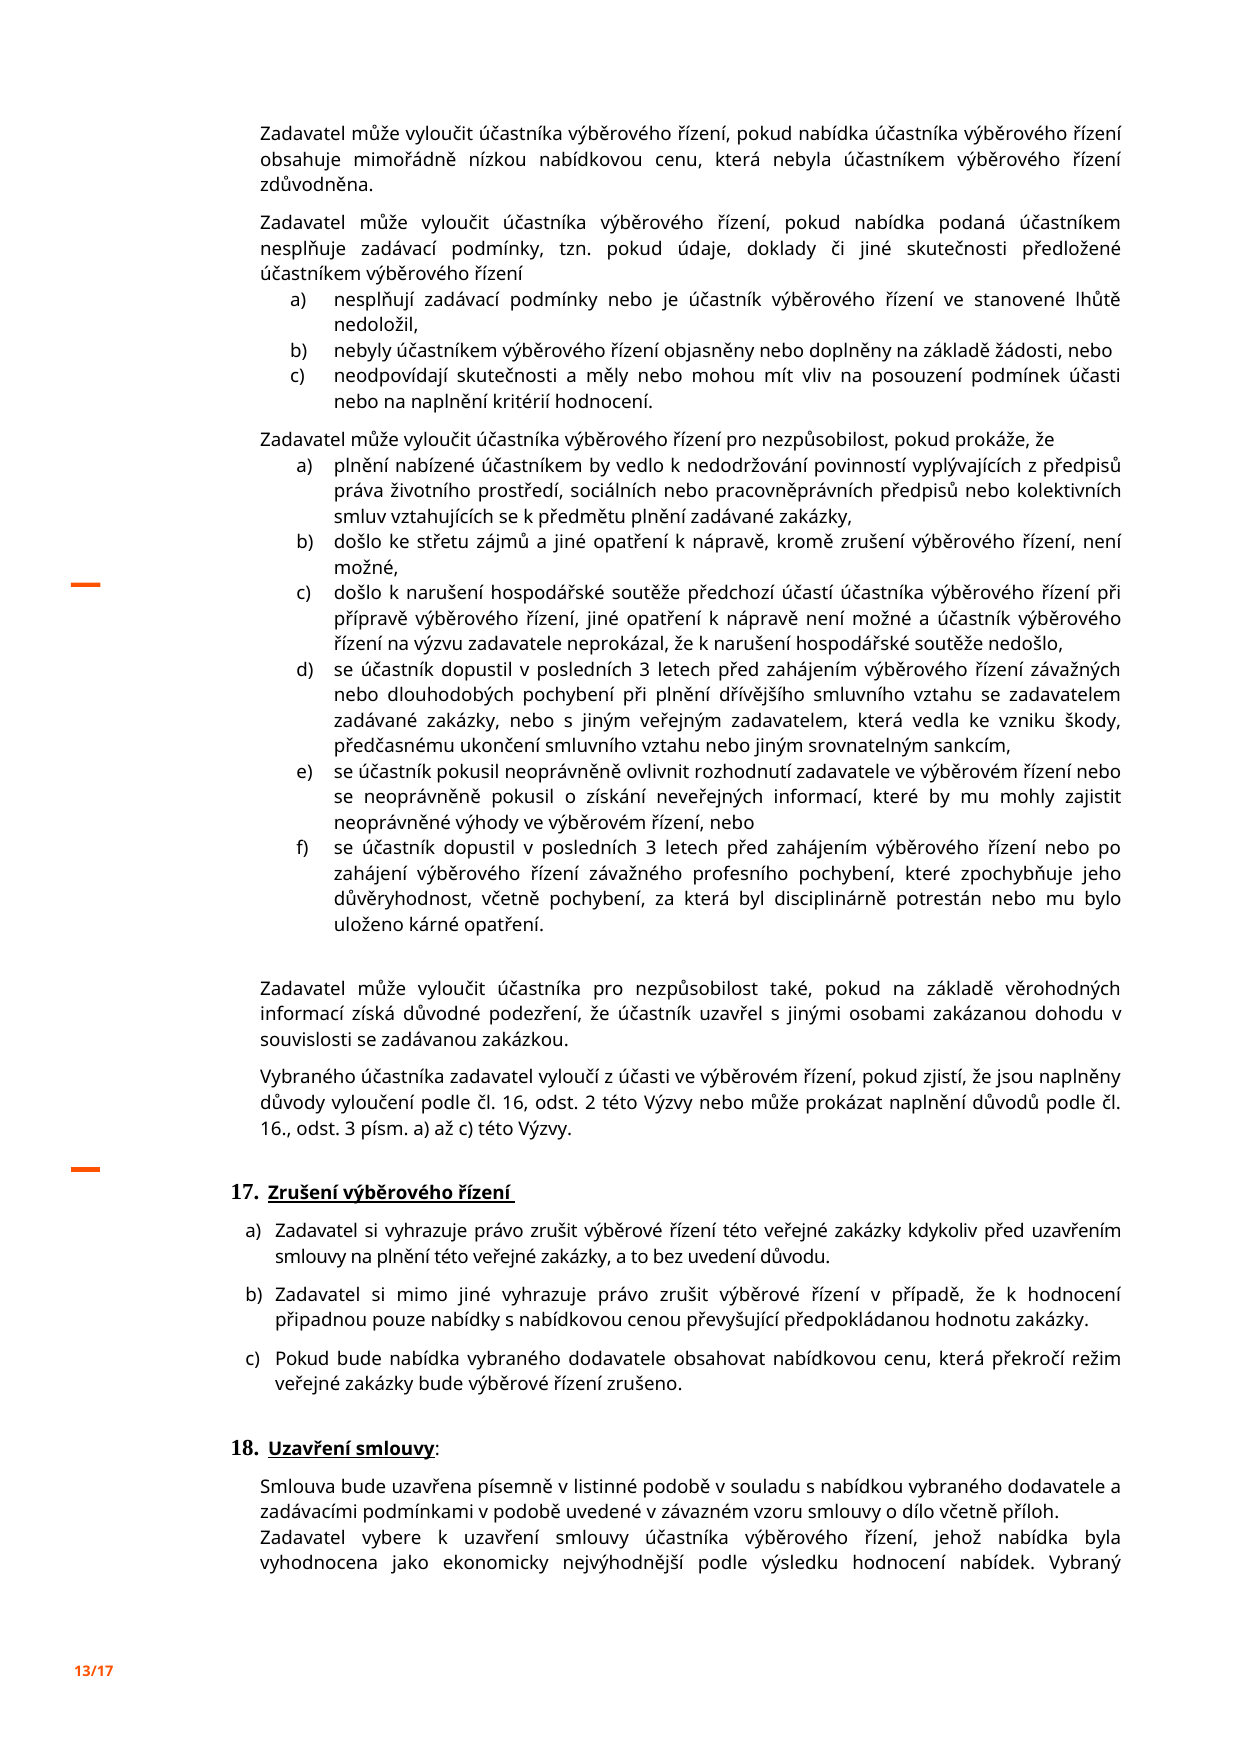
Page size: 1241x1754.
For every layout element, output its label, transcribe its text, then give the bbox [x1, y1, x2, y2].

list neodpovídají skutečnosti a měly nebo mohou mít vliv na posouzení podmínek účasti nebo na naplnění kritérií hodnocení. [290, 363, 1122, 414]
list se účastník dopustil v posledních 3 letech před zahájením výběrového řízení závažných nebo dlouhodobých pochybení při plnění dřívějšího smluvního vztahu se zadavatelem zadávané zakázky, nebo s jiným veřejným zadavatelem, která vedla ke vzniku škody, předčasnému ukončení smluvního vztahu nebo jiným srovnatelným sankcím, [296, 656, 1122, 758]
list Pokud bude nabídka vybraného dodavatele obsahovat nabídkovou cenu, která překročí režim veřejné zakázky bude výběrové řízení zrušeno. [245, 1345, 1122, 1396]
text Zadavatel může vyloučit účastníka výběrového řízení pro nezpůsobilost, pokud prokáže, že [260, 426, 1122, 452]
text Zadavatel může vyloučit účastníka pro nezpůsobilost také, pokud na základě věrohodných informací získá důvodné podezření, že účastník uzavřel s jinými osobami zakázanou dohodu v souvislosti se zadávanou zakázkou. [260, 975, 1122, 1051]
list Zadavatel si mimo jiné vyhrazuje právo zrušit výběrové řízení v případě, že k hodnocení připadnou pouze nabídky s nabídkovou cenou převyšující předpokládanou hodnotu zakázky. [245, 1281, 1122, 1332]
list došlo ke střetu zájmů a jiné opatření k nápravě, kromě zrušení výběrového řízení, není možné, [296, 528, 1122, 579]
list se účastník pokusil neoprávněně ovlivnit rozhodnutí zadavatele ve výběrovém řízení nebo se neoprávněně pokusil o získání neveřejných informací, které by mu mohly zajistit neoprávněné výhody ve výběrovém řízení, nebo [296, 758, 1122, 835]
text Smlouva bude uzavřena písemně v listinné podobě v souladu s nabídkou vybraného dodavatele a zadávacími podmínkami v podobě uvedené v závazném vzoru smlouvy o dílo včetně příloh. [260, 1473, 1122, 1524]
list Zadavatel si vyhrazuje právo zrušit výběrové řízení této veřejné zakázky kdykoliv před uzavřením smlouvy na plnění této veřejné zakázky, a to bez uvedení důvodu. [245, 1218, 1122, 1269]
list se účastník dopustil v posledních 3 letech před zahájením výběrového řízení nebo po zahájení výběrového řízení závažného profesního pochybení, které zpochybňuje jeho důvěryhodnost, včetně pochybení, za která byl disciplinárně potrestán nebo mu bylo uloženo kárné opatření. [296, 835, 1122, 937]
list Zrušení výběrového řízení [230, 1178, 1122, 1205]
list došlo k narušení hospodářské soutěže předchozí účastí účastníka výběrového řízení při přípravě výběrového řízení, jiné opatření k nápravě není možné a účastník výběrového řízení na výzvu zadavatele neprokázal, že k narušení hospodářské soutěže nedošlo, [296, 579, 1122, 656]
text Zadavatel může vyloučit účastníka výběrového řízení, pokud nabídka podaná účastníkem nesplňuje zadávací podmínky, tzn. pokud údaje, doklady či jiné skutečnosti předložené účastníkem výběrového řízení [260, 210, 1122, 286]
list nebyly účastníkem výběrového řízení objasněny nebo doplněny na základě žádosti, nebo [290, 337, 1122, 363]
list nesplňují zadávací podmínky nebo je účastník výběrového řízení ve stanovené lhůtě nedoložil, [290, 286, 1122, 337]
list plnění nabízené účastníkem by vedlo k nedodržování povinností vyplývajících z předpisů práva životního prostředí, sociálních nebo pracovněprávních předpisů nebo kolektivních smluv vztahujících se k předmětu plnění zadávané zakázky, [296, 452, 1122, 528]
text Zadavatel může vyloučit účastníka výběrového řízení, pokud nabídka účastníka výběrového řízení obsahuje mimořádně nízkou nabídkovou cenu, která nebyla účastníkem výběrového řízení zdůvodněna. [260, 121, 1122, 197]
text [260, 1524, 1122, 1575]
list Uzavření smlouvy: [230, 1434, 1122, 1461]
text Vybraného účastníka zadavatel vyloučí z účasti ve výběrovém řízení, pokud zjistí, že jsou naplněny důvody vyloučení podle čl. 16, odst. 2 této Výzvy nebo může prokázat naplnění důvodů podle čl. 16., odst. 3 písm. a) až c) této Výzvy. [260, 1064, 1122, 1140]
